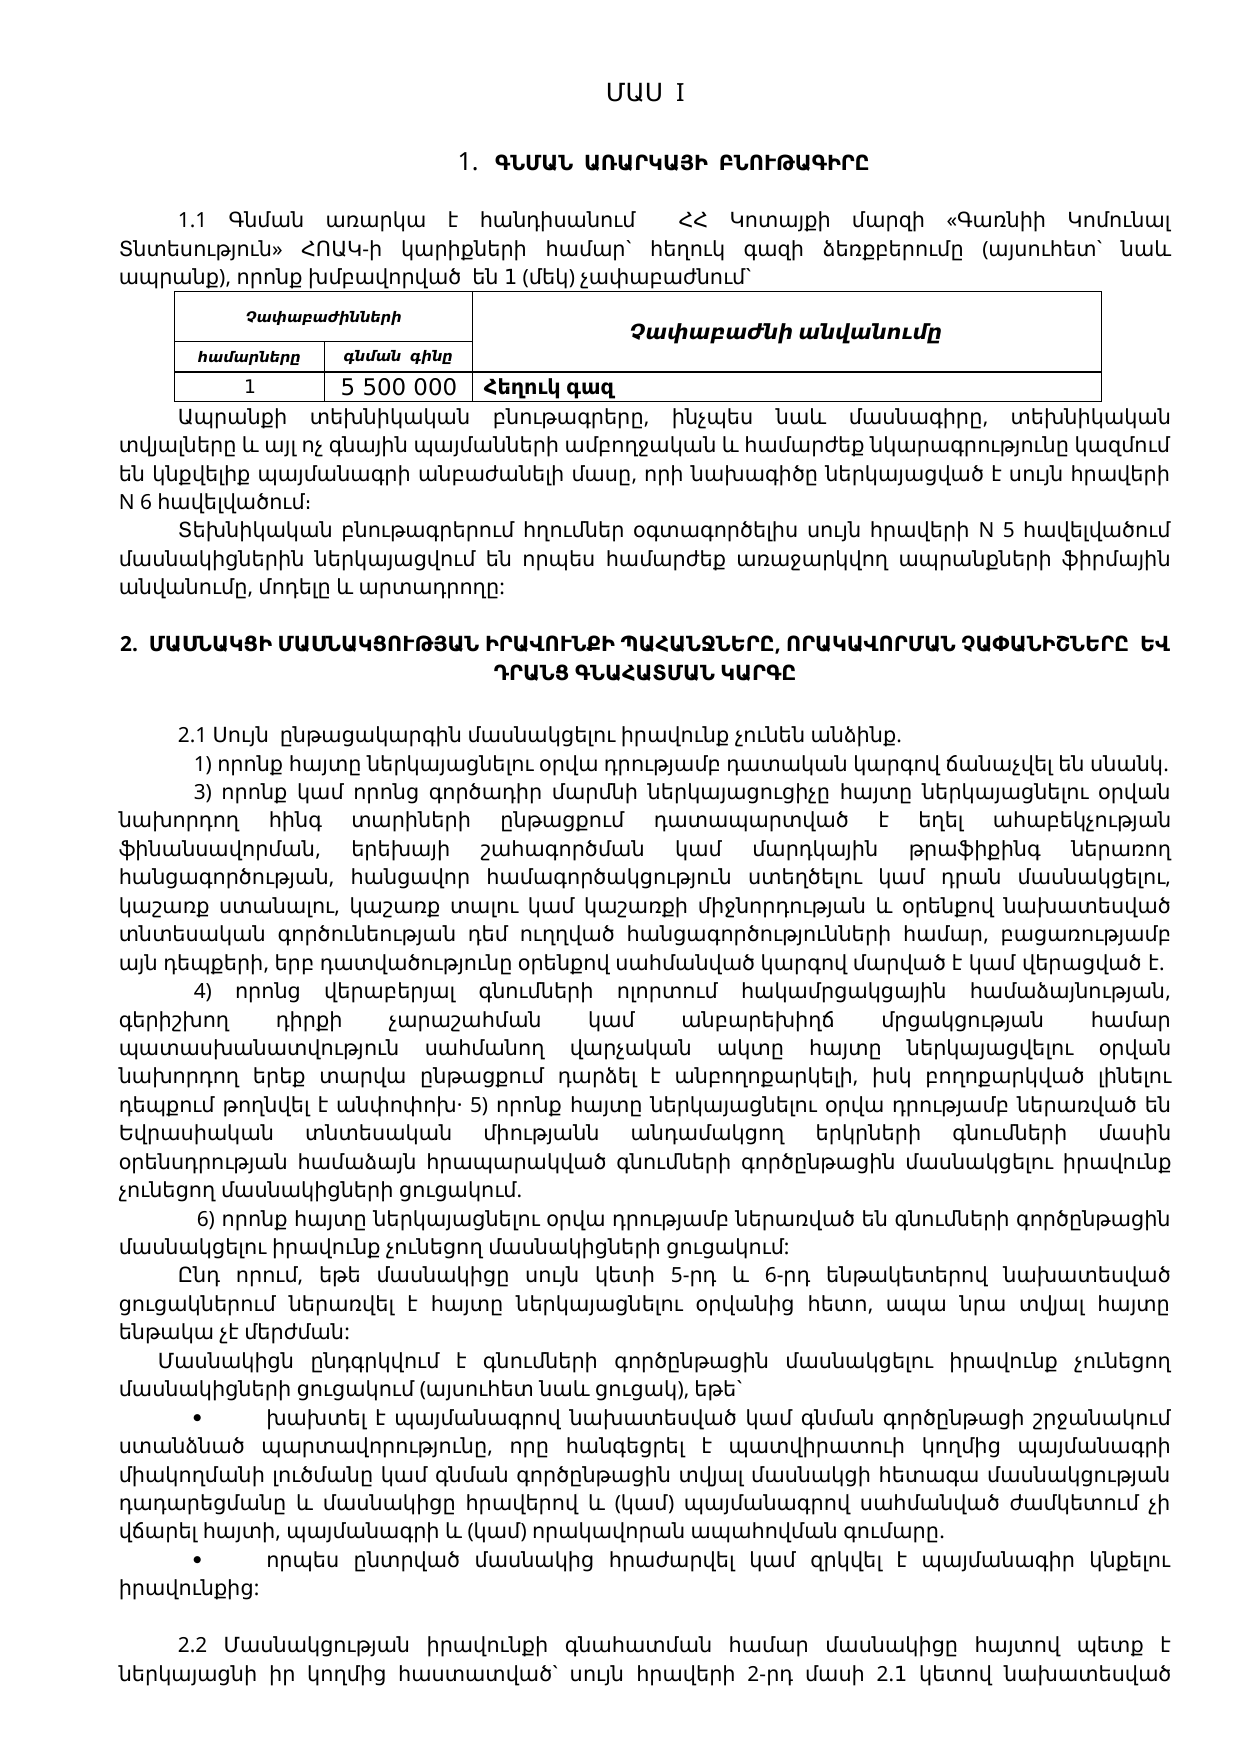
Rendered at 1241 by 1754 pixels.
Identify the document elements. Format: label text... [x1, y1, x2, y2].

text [118, 1630, 1171, 1687]
text 6) որոնք հայտը ներկայացնելու օրվա դրությամբ ներառված են գնումների գործընթացին մասնակցելու իրավունք չունեցող մասնակիցների ցուցակում: [118, 1204, 1171, 1261]
text 2.1 Սույն ընթացակարգին մասնակցելու իրավունք չունեն անձինք. [118, 720, 1171, 749]
table_cell 5 500 000 [325, 373, 472, 401]
list ԳՆՄԱՆ ԱՌԱՐԿԱՅԻ ԲՆՈՒԹԱԳԻՐԸ [156, 143, 1171, 177]
text Ընդ որում, եթե մասնակիցը սույն կետի 5-րդ և 6-րդ ենթակետերով նախատեսված ցուցակներում ներառվել է հայտը ներկայացնելու օրվանից հետո, ապա նրա տվյալ հայտը ենթակա չէ մերժման: [118, 1261, 1171, 1346]
text ՄԱՍ I [118, 75, 1171, 109]
table_cell համարները [175, 342, 324, 371]
text 4) որոնց վերաբերյալ գնումների ոլորտում հակամրցակցային համաձայնության, գերիշխող դիրքի չարաշահման կամ անբարեխիղճ մրցակցության համար պատասխանատվություն սահմանող վարչական ակտը հայտը ներկայացվելու օրվան նախորդող երեք տարվա ընթացքում դարձել է անբողոքարկելի, իսկ բողոքարկված լինելու դեպքում թողնվել է անփոփոխ․ 5) որոնք հայտը ներկայացնելու օրվա դրությամբ ներառված են Եվրասիական տնտեսական միությանն անդամակցող երկրների գնումների մասին օրենսդրության համաձայն հրապարակված գնումների գործընթացին մասնակցելու իրավունք չունեցող մասնակիցների ցուցակում. [118, 976, 1171, 1204]
table_cell գնման գինը [325, 342, 472, 371]
text 2. ՄԱՍՆԱԿՑԻ ՄԱՍՆԱԿՑՈՒԹՅԱՆ ԻՐԱՎՈՒՆՔԻ ՊԱՀԱՆՋՆԵՐԸ, ՈՐԱԿԱՎՈՐՄԱՆ ՉԱՓԱՆԻՇՆԵՐԸ ԵՎ ԴՐԱՆՑ ԳՆԱՀԱՏՄԱՆ ԿԱՐԳԸ [118, 629, 1171, 686]
table_header Չափաբաժնի անվանումը [473, 292, 1101, 371]
text 3) որոնք կամ որոնց գործադիր մարմնի ներկայացուցիչը հայտը ներկայացնելու օրվան նախորդող հինգ տարիների ընթացքում դատապարտված է եղել ահաբեկչության ֆինանսավորման, երեխայի շահագործման կամ մարդկային թրաֆիքինգ ներառող հանցագործության, հանցավոր համագործակցություն ստեղծելու կամ դրան մասնակցելու, կաշառք ստանալու, կաշառք տալու կամ կաշառքի միջնորդության և օրենքով նախատեսված տնտեսական գործունեության դեմ ուղղված հանցագործությունների համար, բացառությամբ այն դեպքերի, երբ դատվածությունը օրենքով սահմանված կարգով մարված է կամ վերացված է. [118, 777, 1171, 976]
table_cell 1 [175, 373, 324, 401]
list խախտել է պայմանագրով նախատեսված կամ գնման գործընթացի շրջանակում ստանձնած պարտավորությունը, որը հանգեցրել է պատվիրատուի կողմից պայմանագրի միակողմանի լուծմանը կամ գնման գործընթացին տվյալ մասնակցի հետագա մասնակցության դադարեցմանը և մասնակիցը հրավերով և (կամ) պայմանագրով սահմանված ժամկետում չի վճարել հայտի, պայմանագրի և (կամ) որակավորան ապահովման գումարը. [118, 1403, 1171, 1545]
table_header Չափաբաժինների [175, 292, 472, 341]
text Ապրանքի տեխնիկական բնութագրերը, ինչպես նաև մասնագիրը, տեխնիկական տվյալները և այլ ոչ գնային պայմանների ամբողջական և համարժեք նկարագրությունը կազմում են կնքվելիք պայմանագրի անբաժանելի մասը, որի նախագիծը ներկայացված է սույն հրավերի N 6 հավելվածում։ [118, 402, 1171, 516]
table_cell Հեղուկ գազ [473, 373, 1101, 401]
text Մասնակիցն ընդգրկվում է գնումների գործընթացին մասնակցելու իրավունք չունեցող մասնակիցների ցուցակում (այսուհետ նաև ցուցակ), եթե` [118, 1346, 1171, 1403]
list որպես ընտրված մասնակից հրաժարվել կամ զրկվել է պայմանագիր կնքելու իրավունքից: [118, 1545, 1171, 1602]
text 1) որոնք հայտը ներկայացնելու օրվա դրությամբ դատական կարգով ճանաչվել են սնանկ. [118, 749, 1171, 777]
subtitle 1.1 Գնման առարկա է հանդիսանում ՀՀ Կոտայքի մարզի «Գառնիի Կոմունալ Տնտեսություն» ՀՈԱԿ-ի կարիքների համար` հեղուկ գազի ձեռքբերումը (այսուհետ` նաև ապրանք), որոնք խմբավորված են 1 (մեկ) չափաբաժնում` [118, 206, 1171, 291]
text Տեխնիկական բնութագրերում հղումներ օգտագործելիս սույն հրավերի N 5 հավելվածում մասնակիցներին ներկայացվում են որպես համարժեք առաջարկվող ապրանքների ֆիրմային անվանումը, մոդելը և արտադրողը: [118, 516, 1171, 601]
